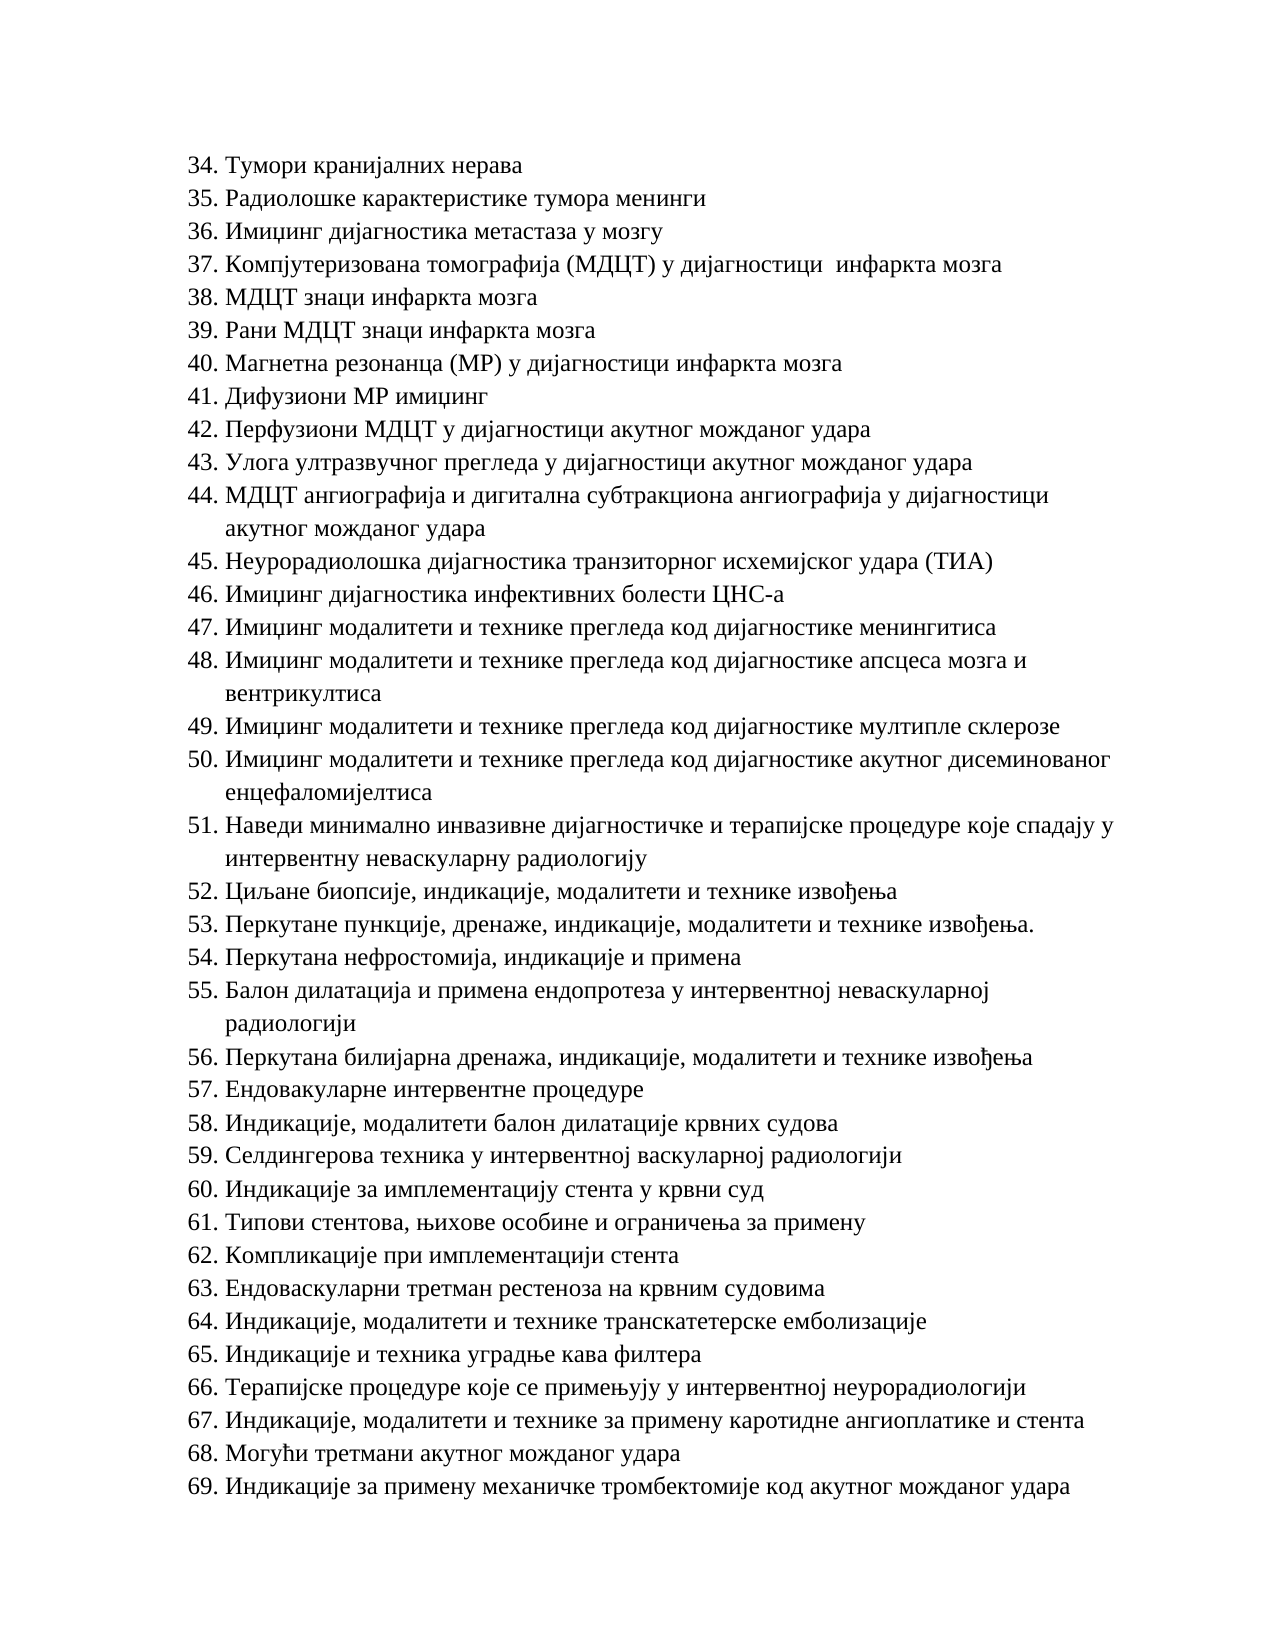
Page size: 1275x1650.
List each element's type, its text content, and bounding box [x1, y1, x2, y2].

list Неурорадиолошка дијагностика транзиторног исхемијског удара (ТИА) [187, 546, 1125, 575]
list Улога ултразвучног прегледа у дијагностици акутног можданог удара [187, 447, 1125, 476]
list Ендовакуларне интервентне процедуре [187, 1074, 1125, 1103]
list Типови стентова, њихове особине и ограничења за примену [187, 1207, 1125, 1235]
list МДЦТ ангиографија и дигитална субтракциона ангиографија у дијагностици акутног можданог удара [187, 480, 1125, 542]
list Ендоваскуларни третман рестеноза на крвним судовима [187, 1273, 1125, 1301]
list Магнетна резонанца (МР) у дијагностици инфаркта мозга [187, 348, 1125, 377]
list Имиџинг дијагностика метастаза у мозгу [187, 216, 1125, 245]
list Компликације при имплементацији стента [187, 1240, 1125, 1268]
list Рани МДЦТ знаци инфаркта мозга [187, 315, 1125, 344]
list Дифузиони МР имиџинг [187, 381, 1125, 410]
list Индикације за имплементацију стента у крвни суд [187, 1174, 1125, 1202]
list Индикације и техника уградње кава филтера [187, 1339, 1125, 1367]
list Перфузиони МДЦТ у дијагностици акутног можданог удара [187, 414, 1125, 443]
list Имиџинг модалитети и технике прегледа код дијагностике мултипле склерозе [187, 711, 1125, 740]
list Перкутане пункције, дренаже, индикације, модалитети и технике извођења. [187, 909, 1125, 938]
list Имиџинг модалитети и технике прегледа код дијагностике менингитиса [187, 612, 1125, 641]
list Наведи минимално инвазивне дијагностичке и терапијске процедуре које спадају у интервентну неваскуларну радиологију [187, 810, 1125, 872]
list Циљане биопсије, индикације, модалитети и технике извођења [187, 876, 1125, 905]
list МДЦТ знаци инфаркта мозга [187, 282, 1125, 311]
list Могући третмани акутног можданог удара [187, 1438, 1125, 1467]
list Тумори кранијалних нерава [187, 150, 1125, 179]
list Индикације, модалитети и технике транскатетерске емболизације [187, 1306, 1125, 1334]
list Индикације, модалитети и технике за примену каротидне ангиоплатике и стента [187, 1405, 1125, 1433]
list Балон дилатација и примена ендопротеза у интервентној неваскуларној радиологији [187, 976, 1125, 1037]
list Радиолошке карактеристике тумора менинги [187, 183, 1125, 212]
list Селдингерова техника у интервентној васкуларној радиологији [187, 1141, 1125, 1169]
list Имиџинг дијагностика инфективних болести ЦНС-а [187, 579, 1125, 608]
list Компјутеризована томографија (МДЦТ) у дијагностици инфаркта мозга [187, 249, 1125, 278]
list Индикације, модалитети балон дилатације крвних судова [187, 1108, 1125, 1136]
list Имиџинг модалитети и технике прегледа код дијагностике акутног дисеминованог енцефаломијелтиса [187, 744, 1125, 806]
list Индикације за примену механичке тромбектомије код акутног можданог удара [187, 1471, 1125, 1499]
list Перкутана билијарна дренажа, индикације, модалитети и технике извођења [187, 1042, 1125, 1070]
list Перкутана нефростомија, индикације и примена [187, 942, 1125, 971]
list Терапијске процедуре које се примењују у интервентној неурорадиологији [187, 1372, 1125, 1401]
list Имиџинг модалитети и технике прегледа код дијагностике апсцеса мозга и вентрикултиса [187, 645, 1125, 707]
